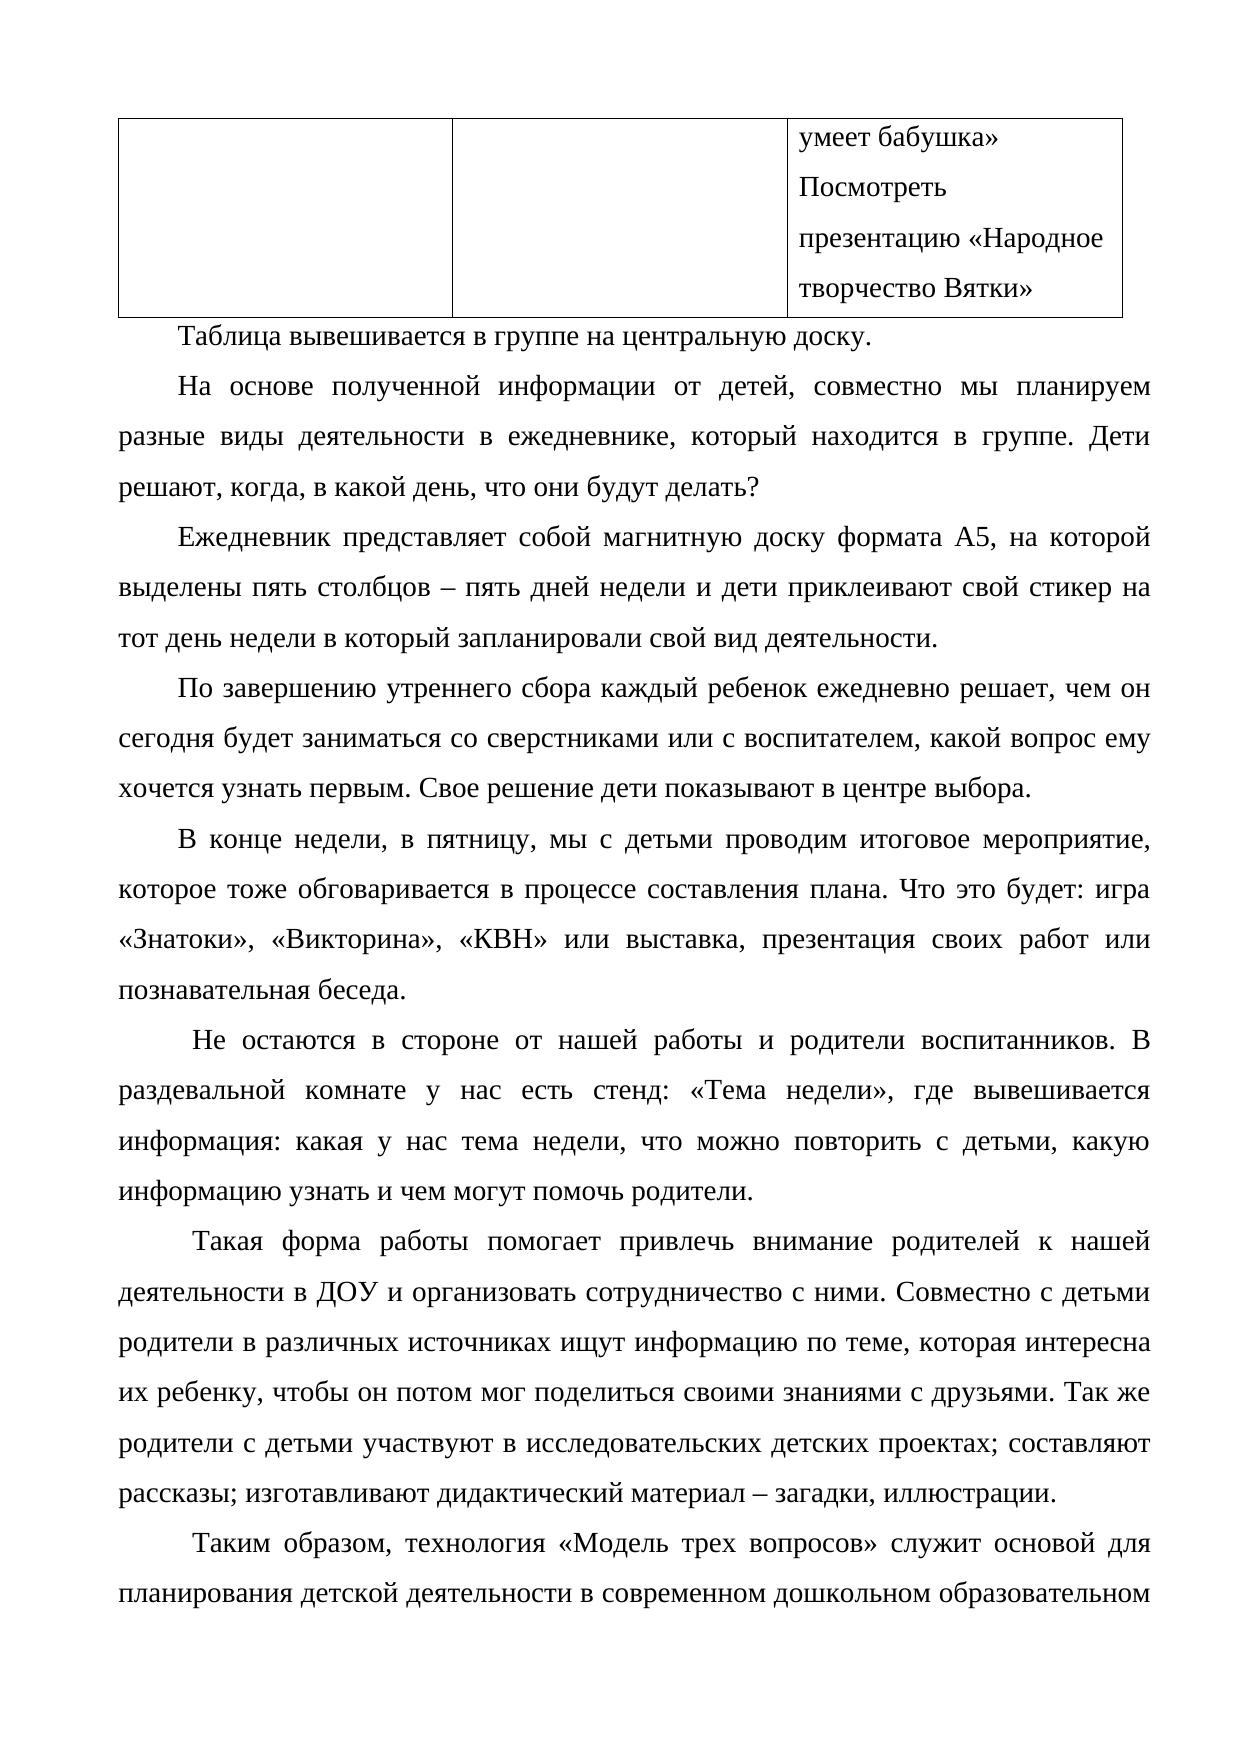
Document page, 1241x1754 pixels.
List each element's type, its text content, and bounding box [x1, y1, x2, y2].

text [118, 1525, 1152, 1609]
text Ежедневник представляет собой магнитную доску формата А5, на которой выделены пять столбцов – пять дней недели и дети приклеивают свой стикер на тот день недели в который запланировали свой вид деятельности. [118, 519, 1152, 653]
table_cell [119, 119, 452, 317]
text По завершению утреннего сбора каждый ребенок ежедневно решает, чем он сегодня будет заниматься со сверстниками или с воспитателем, какой вопрос ему хочется узнать первым. Свое решение дети показывают в центре выбора. [118, 670, 1152, 804]
text На основе полученной информации от детей, совместно мы планируем разные виды деятельности в ежедневнике, который находится в группе. Дети решают, когда, в какой день, что они будут делать? [118, 368, 1152, 502]
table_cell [453, 119, 787, 317]
text Не остаются в стороне от нашей работы и родители воспитанников. В раздевальной комнате у нас есть стенд: «Тема недели», где вывешивается информация: какая у нас тема недели, что можно повторить с детьми, какую информацию узнать и чем могут помочь родители. [118, 1022, 1152, 1207]
text В конце недели, в пятницу, мы с детьми проводим итоговое мероприятие, которое тоже обговаривается в процессе составления плана. Что это будет: игра «Знатоки», «Викторина», «КВН» или выставка, презентация своих работ или познавательная беседа. [118, 821, 1152, 1005]
text Таблица вывешивается в группе на центральную доску. [118, 318, 1152, 351]
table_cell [788, 119, 1122, 317]
text Такая форма работы помогает привлечь внимание родителей к нашей деятельности в ДОУ и организовать сотрудничество с ними. Совместно с детьми родители в различных источниках ищут информацию по теме, которая интересна их ребенку, чтобы он потом мог поделиться своими знаниями с друзьями. Так же родители с детьми участвуют в исследовательских детских проектах; составляют рассказы; изготавливают дидактический материал – загадки, иллюстрации. [118, 1223, 1152, 1508]
